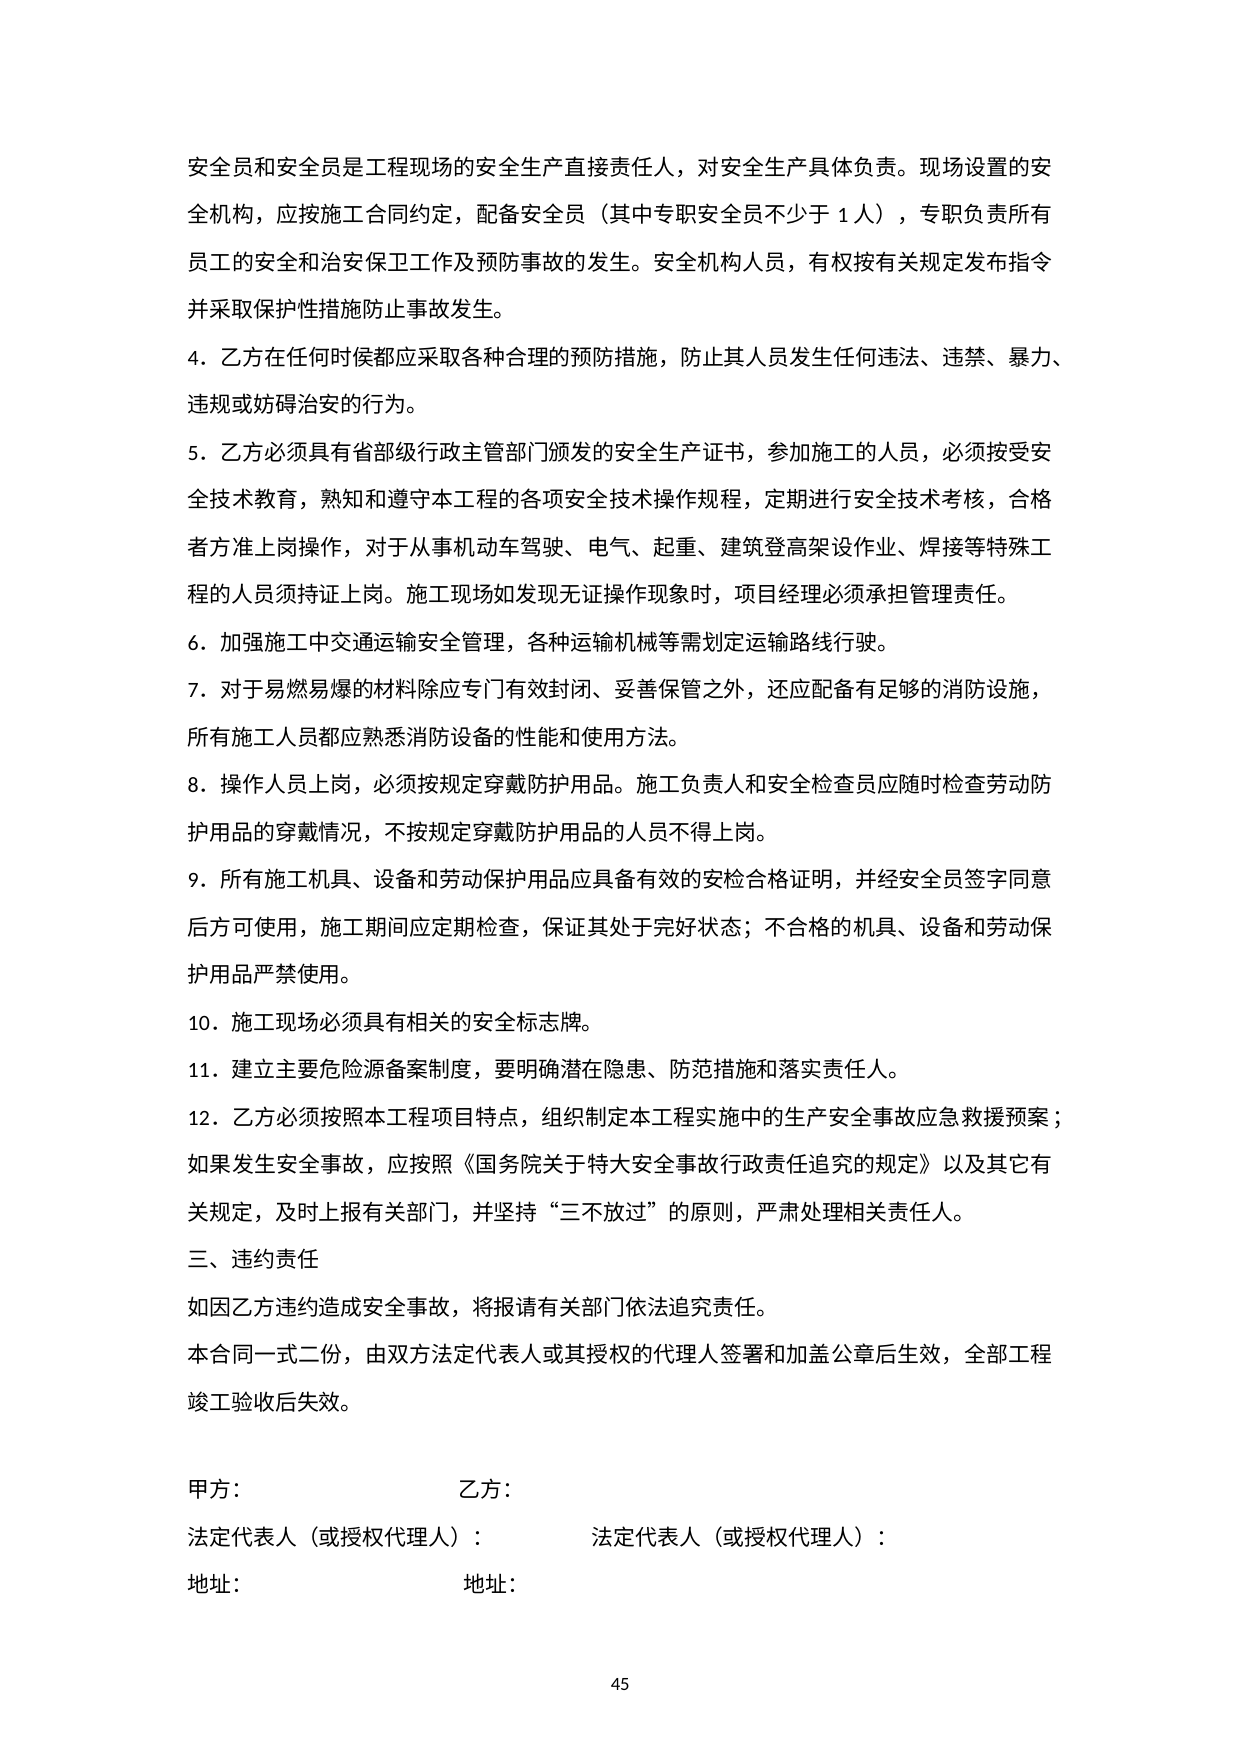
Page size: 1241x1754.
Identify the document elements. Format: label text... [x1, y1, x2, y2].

text 6．加强施工中交通运输安全管理，各种运输机械等需划定运输路线行驶。 [187, 625, 1053, 657]
text 7．对于易燃易爆的材料除应专门有效封闭、妥善保管之外，还应配备有足够的消防设施，所有施工人员都应熟悉消防设备的性能和使用方法。 [187, 672, 1053, 752]
text 5．乙方必须具有省部级行政主管部门颁发的安全生产证书，参加施工的人员，必须按受安全技术教育，熟知和遵守本工程的各项安全技术操作规程，定期进行安全技术考核，合格者方准上岗操作，对于从事机动车驾驶、电气、起重、建筑登高架设作业、焊接等特殊工程的人员须持证上岗。施工现场如发现无证操作现象时，项目经理必须承担管理责任。 [187, 435, 1053, 609]
text 4．乙方在任何时侯都应采取各种合理的预防措施，防止其人员发生任何违法、违禁、暴力、违规或妨碍治安的行为。 [187, 340, 1053, 419]
text 地址： 地址： [187, 1567, 1053, 1599]
text 9．所有施工机具、设备和劳动保护用品应具备有效的安检合格证明，并经安全员签字同意后方可使用，施工期间应定期检查，保证其处于完好状态；不合格的机具、设备和劳动保护用品严禁使用。 [187, 862, 1053, 989]
text 8．操作人员上岗，必须按规定穿戴防护用品。施工负责人和安全检查员应随时检查劳动防护用品的穿戴情况，不按规定穿戴防护用品的人员不得上岗。 [187, 767, 1053, 847]
text 10．施工现场必须具有相关的安全标志牌。 [187, 1005, 1053, 1037]
text 本合同一式二份，由双方法定代表人或其授权的代理人签署和加盖公章后生效，全部工程竣工验收后失效。 [187, 1337, 1053, 1417]
text 如因乙方违约造成安全事故，将报请有关部门依法追究责任。 [187, 1290, 1053, 1322]
text 甲方： 乙方： [187, 1472, 1053, 1504]
text 法定代表人（或授权代理人）： 法定代表人（或授权代理人）： [187, 1520, 1053, 1552]
text 三、违约责任 [187, 1242, 1053, 1274]
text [187, 150, 1053, 324]
text 12．乙方必须按照本工程项目特点，组织制定本工程实施中的生产安全事故应急救援预案；如果发生安全事故，应按照《国务院关于特大安全事故行政责任追究的规定》以及其它有关规定，及时上报有关部门，并坚持“三不放过”的原则，严肃处理相关责任人。 [187, 1100, 1053, 1227]
text 11．建立主要危险源备案制度，要明确潜在隐患、防范措施和落实责任人。 [187, 1052, 1053, 1084]
